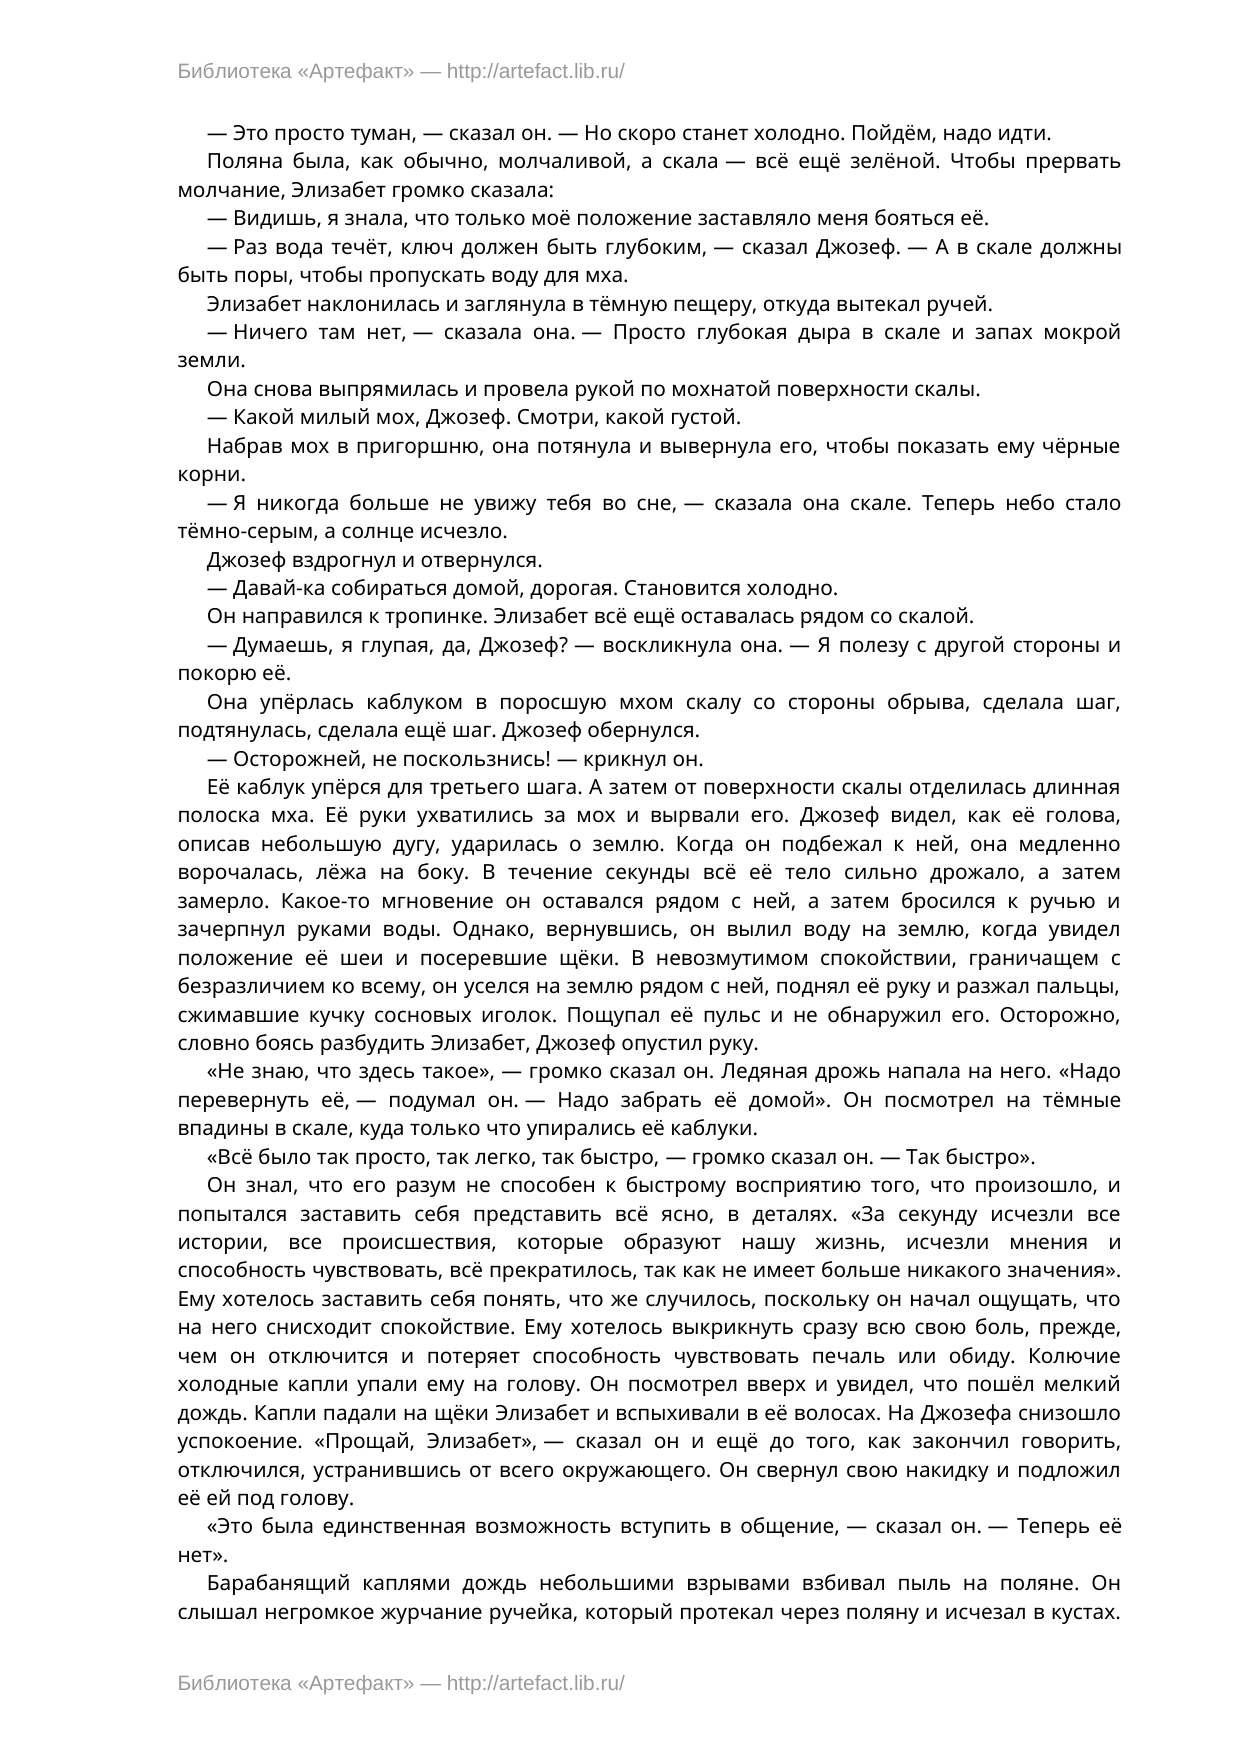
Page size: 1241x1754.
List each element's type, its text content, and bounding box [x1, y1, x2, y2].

text — Раз вода течёт, ключ должен быть глубоким, — сказал Джозеф. — А в скале должны быть поры, чтобы пропускать воду для мха. [177, 232, 1122, 289]
text «Всё было так просто, так легко, так быстро, — громко сказал он. — Так быстро». [177, 1142, 1122, 1170]
text — Я никогда больше не увижу тебя во сне, — сказала она скале. Теперь небо стало тёмно-серым, а солнце исчезло. [177, 488, 1122, 545]
text Она упёрлась каблуком в поросшую мхом скалу со стороны обрыва, сделала шаг, подтянулась, сделала ещё шаг. Джозеф обернулся. [177, 687, 1122, 744]
text — Какой милый мох, Джозеф. Смотри, какой густой. [177, 402, 1122, 431]
text «Это была единственная возможность вступить в общение, — сказал он. — Теперь её нет». [177, 1512, 1122, 1568]
text Он направился к тропинке. Элизабет всё ещё оставалась рядом со скалой. [177, 602, 1122, 630]
text Она снова выпрямилась и провела рукой по мохнатой поверхности скалы. [177, 374, 1122, 402]
text — Видишь, я знала, что только моё положение заставляло меня бояться её. [177, 203, 1122, 232]
text Поляна была, как обычно, молчаливой, а скала — всё ещё зелёной. Чтобы прервать молчание, Элизабет громко сказала: [177, 147, 1122, 203]
text — Ничего там нет, — сказала она. — Просто глубокая дыра в скале и запах мокрой земли. [177, 317, 1122, 374]
text Элизабет наклонилась и заглянула в тёмную пещеру, откуда вытекал ручей. [177, 289, 1122, 317]
text Джозеф вздрогнул и отвернулся. [177, 545, 1122, 573]
text — Думаешь, я глупая, да, Джозеф? — воскликнула она. — Я полезу с другой стороны и покорю её. [177, 630, 1122, 687]
text Он знал, что его разум не способен к быстрому восприятию того, что произошло, и попытался заставить себя представить всё ясно, в деталях. «За секунду исчезли все истории, все происшествия, которые образуют нашу жизнь, исчезли мнения и способность чувствовать, всё прекратилось, так как не имеет больше никакого значения». Ему хотелось заставить себя понять, что же случилось, поскольку он начал ощущать, что на него снисходит спокойствие. Ему хотелось выкрикнуть сразу всю свою боль, прежде, чем он отключится и потеряет способность чувствовать печаль или обиду. Колючие холодные капли упали ему на голову. Он посмотрел вверх и увидел, что пошёл мелкий дождь. Капли падали на щёки Элизабет и вспыхивали в её волосах. На Джозефа снизошло успокоение. «Прощай, Элизабет», — сказал он и ещё до того, как закончил говорить, отключился, устранившись от всего окружающего. Он свернул свою накидку и подложил её ей под голову. [177, 1170, 1122, 1512]
text — Это просто туман, — сказал он. — Но скоро станет холодно. Пойдём, надо идти. [177, 118, 1122, 147]
text Её каблук упёрся для третьего шага. А затем от поверхности скалы отделилась длинная полоска мха. Её руки ухватились за мох и вырвали его. Джозеф видел, как её голова, описав небольшую дугу, ударилась о землю. Когда он подбежал к ней, она медленно ворочалась, лёжа на боку. В течение секунды всё её тело сильно дрожало, а затем замерло. Какое-то мгновение он оставался рядом с ней, а затем бросился к ручью и зачерпнул руками воды. Однако, вернувшись, он вылил воду на землю, когда увидел положение её шеи и посеревшие щёки. В невозмутимом спокойствии, граничащем с безразличием ко всему, он уселся на землю рядом с ней, поднял её руку и разжал пальцы, сжимавшие кучку сосновых иголок. Пощупал её пульс и не обнаружил его. Осторожно, словно боясь разбудить Элизабет, Джозеф опустил руку. [177, 772, 1122, 1057]
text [177, 1568, 1122, 1625]
text — Осторожней, не поскользнись! — крикнул он. [177, 744, 1122, 772]
text «Не знаю, что здесь такое», — громко сказал он. Ледяная дрожь напала на него. «Надо перевернуть её, — подумал он. — Надо забрать её домой». Он посмотрел на тёмные впадины в скале, куда только что упирались её каблуки. [177, 1057, 1122, 1142]
text Набрав мох в пригоршню, она потянула и вывернула его, чтобы показать ему чёрные корни. [177, 431, 1122, 488]
text — Давай-ка собираться домой, дорогая. Становится холодно. [177, 573, 1122, 602]
